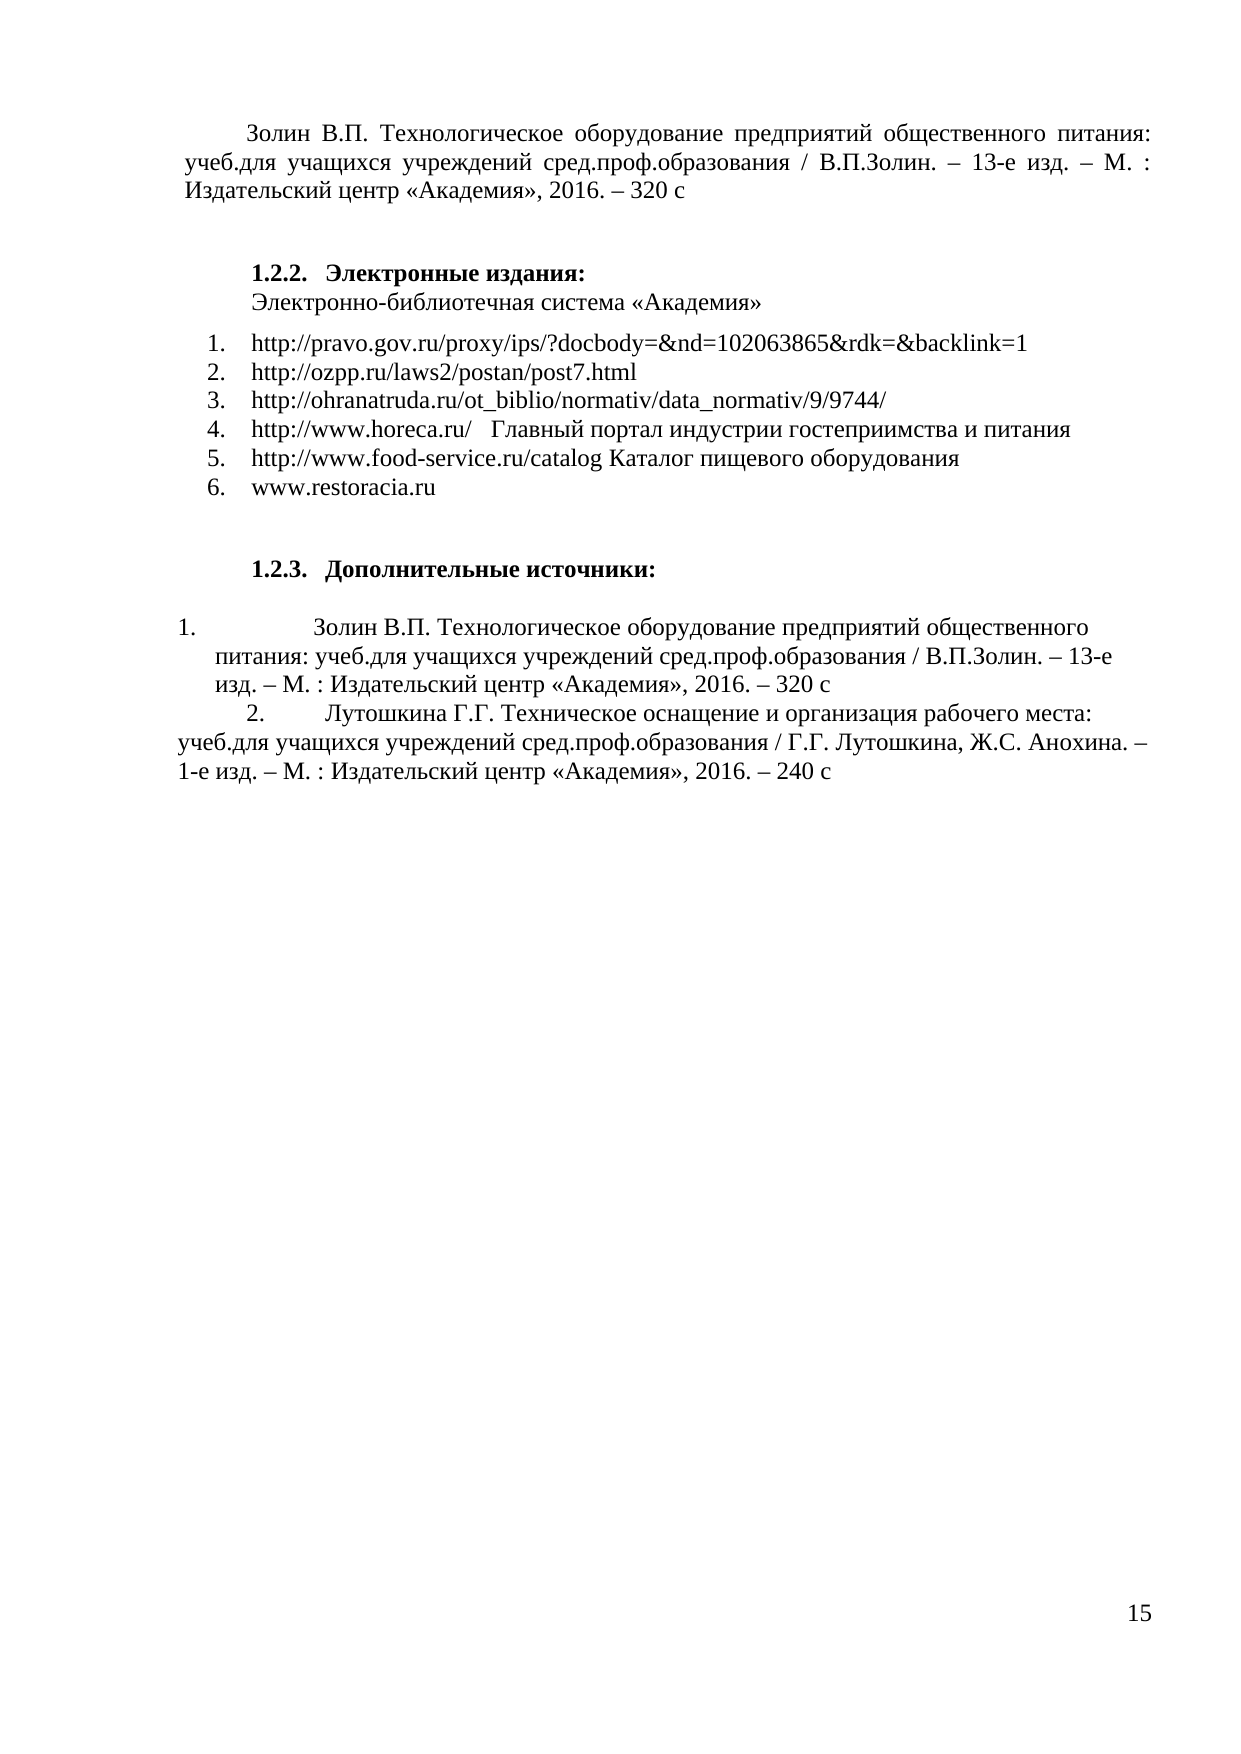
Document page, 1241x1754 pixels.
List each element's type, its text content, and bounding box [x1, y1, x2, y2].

list Золин В.П. Технологическое оборудование предприятий общественного питания: учеб.для учащихся учреждений сред.проф.образования / В.П.Золин. – 13-е изд. – М. : Издательский центр «Академия», 2016. – 320 с [177, 612, 1152, 698]
list Лутошкина Г.Г. Техническое оснащение и организация рабочего места: учеб.для учащихся учреждений сред.проф.образования / Г.Г. Лутошкина, Ж.С. Анохина. – 1-е изд. – М. : Издательский центр «Академия», 2016. – 240 с [177, 698, 1152, 784]
list http://ohranatruda.ru/ot_biblio/normativ/data_normativ/9/9744/ [207, 386, 1152, 414]
list www.restoracia.ru [207, 472, 1152, 501]
list http://pravo.gov.ru/proxy/ips/?docbody=&nd=102063865&rdk=&backlink=1 [207, 328, 1152, 357]
list Золин В.П. Технологическое оборудование предприятий общественного питания: учеб.для учащихся учреждений сред.проф.образования / В.П.Золин. – 13-е изд. – М. : Издательский центр «Академия», 2016. – 320 с [184, 118, 1152, 204]
list http://ozpp.ru/laws2/postan/post7.html [207, 357, 1152, 386]
list http://www.food-service.ru/catalog Каталог пищевого оборудования [207, 443, 1152, 472]
list http://www.horeca.ru/ Главный портал индустрии гостеприимства и питания [207, 414, 1152, 443]
list Электронно-библиотечная система «Академия» [251, 287, 1152, 316]
list Электронные издания: [177, 258, 1152, 287]
list Дополнительные источники: [177, 554, 1152, 583]
